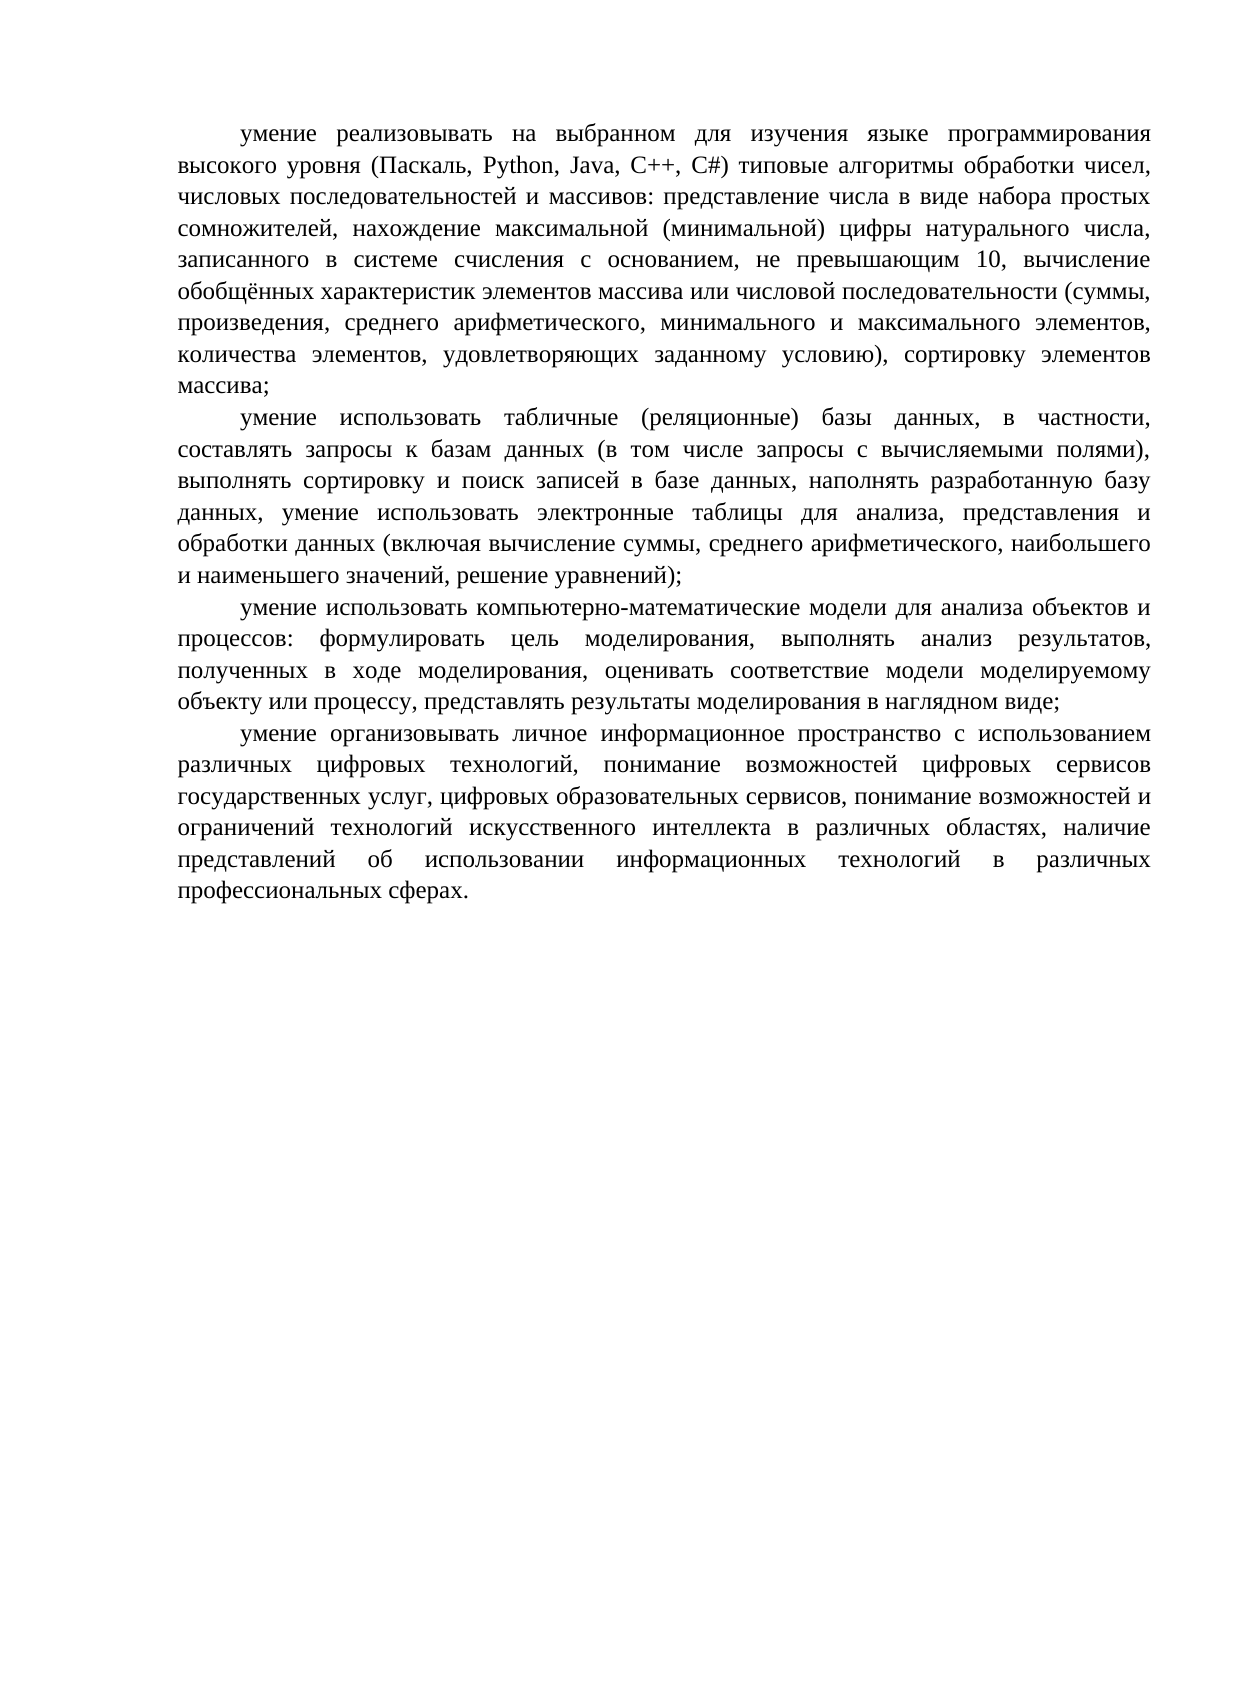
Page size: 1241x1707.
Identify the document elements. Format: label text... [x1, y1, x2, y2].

text умение использовать табличные (реляционные) базы данных, в частности, составлять запросы к базам данных (в том числе запросы с вычисляемыми полями), выполнять сортировку и поиск записей в базе данных, наполнять разработанную базу данных, умение использовать электронные таблицы для анализа, представления и обработки данных (включая вычисление суммы, среднего арифметического, наибольшего и наименьшего значений, решение уравнений); [177, 402, 1152, 589]
text умение реализовывать на выбранном для изучения языке программирования высокого уровня (Паскаль, Python, Java, C++, C#) типовые алгоритмы обработки чисел, числовых последовательностей и массивов: представление числа в виде набора простых сомножителей, нахождение максимальной (минимальной) цифры натурального числа, записанного в системе счисления с основанием, не превышающим 10, вычисление обобщённых характеристик элементов массива или числовой последовательности (суммы, произведения, среднего арифметического, минимального и максимального элементов, количества элементов, удовлетворяющих заданному условию), сортировку элементов массива; [177, 118, 1152, 399]
text умение организовывать личное информационное пространство с использованием различных цифровых технологий, понимание возможностей цифровых сервисов государственных услуг, цифровых образовательных сервисов, понимание возможностей и ограничений технологий искусственного интеллекта в различных областях, наличие представлений об использовании информационных технологий в различных профессиональных сферах. [177, 718, 1152, 904]
text умение использовать компьютерно-математические модели для анализа объектов и процессов: формулировать цель моделирования, выполнять анализ результатов, полученных в ходе моделирования, оценивать соответствие модели моделируемому объекту или процессу, представлять результаты моделирования в наглядном виде; [177, 592, 1152, 715]
